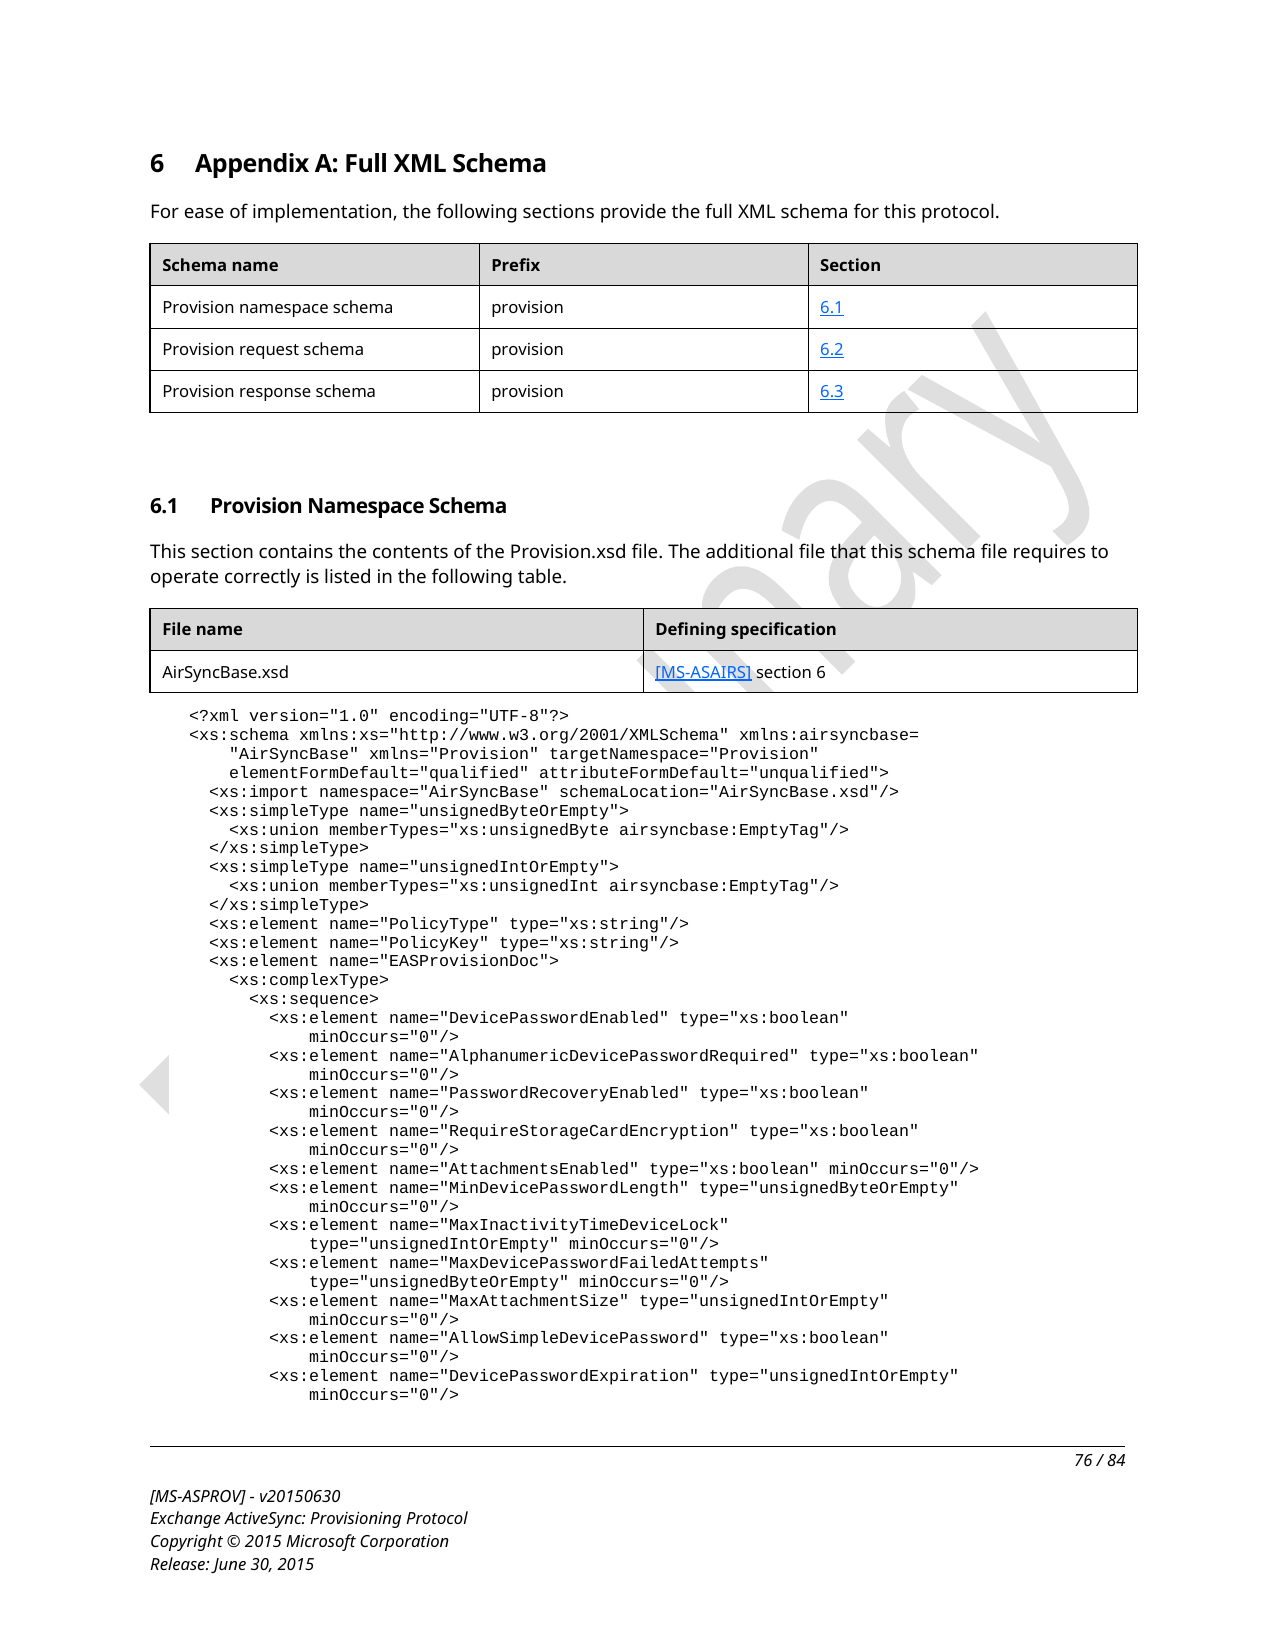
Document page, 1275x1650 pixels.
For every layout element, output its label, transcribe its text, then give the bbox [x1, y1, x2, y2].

text <xs:union memberTypes="xs:unsignedByte airsyncbase:EmptyTag"/> [175, 806, 1137, 825]
text <xs:import namespace="AirSyncBase" schemaLocation="AirSyncBase.xsd"/> [175, 769, 1137, 788]
text type="unsignedIntOrEmpty" minOccurs="0"/> [175, 1221, 1137, 1240]
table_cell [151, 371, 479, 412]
text <xs:complexType> [175, 957, 1137, 976]
text <xs:element name="DevicePasswordExpiration" type="unsignedIntOrEmpty" [175, 1353, 1137, 1372]
text <xs:simpleType name="unsignedIntOrEmpty"> [175, 844, 1137, 863]
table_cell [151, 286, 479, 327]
text <xs:element name="DevicePasswordEnabled" type="xs:boolean" [175, 995, 1137, 1014]
text minOccurs="0"/> [175, 1183, 1137, 1202]
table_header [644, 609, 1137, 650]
text </xs:simpleType> [175, 882, 1137, 901]
text <xs:element name="PasswordRecoveryEnabled" type="xs:boolean" [175, 1070, 1137, 1089]
text <xs:union memberTypes="xs:unsignedInt airsyncbase:EmptyTag"/> [175, 863, 1137, 882]
text For ease of implementation, the following sections provide the full XML schema for this protocol. [150, 199, 1125, 224]
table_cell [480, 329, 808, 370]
text minOccurs="0"/> [175, 1334, 1137, 1353]
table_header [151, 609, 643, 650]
text <xs:element name="MaxDevicePasswordFailedAttempts" [175, 1240, 1137, 1259]
text minOccurs="0"/> [175, 1052, 1137, 1070]
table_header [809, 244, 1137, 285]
text <xs:element name="MinDevicePasswordLength" type="unsignedByteOrEmpty" [175, 1165, 1137, 1183]
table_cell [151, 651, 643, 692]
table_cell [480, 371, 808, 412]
text <xs:element name="RequireStorageCardEncryption" type="xs:boolean" [175, 1108, 1137, 1127]
subtitle Provision Namespace Schema [150, 491, 1125, 519]
text This section contains the contents of the Provision.xsd file. The additional file that this schema file requires to operate correctly is listed in the following table. [150, 538, 1125, 589]
text <xs:schema xmlns:xs="http://www.w3.org/2001/XMLSchema" xmlns:airsyncbase= [175, 712, 1137, 731]
text minOccurs="0"/> [175, 1127, 1137, 1146]
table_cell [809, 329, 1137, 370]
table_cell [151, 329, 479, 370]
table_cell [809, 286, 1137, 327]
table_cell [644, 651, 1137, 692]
text "AirSyncBase" xmlns="Provision" targetNamespace="Provision" [175, 731, 1137, 750]
text <xs:element name="EASProvisionDoc"> [175, 938, 1137, 957]
text minOccurs="0"/> [175, 1089, 1137, 1108]
text <xs:sequence> [175, 976, 1137, 995]
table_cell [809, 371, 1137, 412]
text type="unsignedByteOrEmpty" minOccurs="0"/> [175, 1259, 1137, 1278]
subtitle Appendix A: Full XML Schema [150, 146, 1125, 180]
text <xs:element name="MaxInactivityTimeDeviceLock" [175, 1202, 1137, 1221]
text elementFormDefault="qualified" attributeFormDefault="unqualified"> [175, 750, 1137, 769]
text minOccurs="0"/> [175, 1014, 1137, 1033]
text <xs:simpleType name="unsignedByteOrEmpty"> [175, 788, 1137, 806]
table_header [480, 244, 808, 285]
text <xs:element name="AllowSimpleDevicePassword" type="xs:boolean" [175, 1316, 1137, 1334]
text <xs:element name="PolicyType" type="xs:string"/> [175, 901, 1137, 919]
text <xs:element name="PolicyKey" type="xs:string"/> [175, 919, 1137, 938]
text minOccurs="0"/> [175, 1297, 1137, 1316]
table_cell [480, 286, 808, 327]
text minOccurs="0"/> [175, 1372, 1137, 1416]
text </xs:simpleType> [175, 825, 1137, 844]
text <xs:element name="AttachmentsEnabled" type="xs:boolean" minOccurs="0"/> [175, 1146, 1137, 1165]
text <xs:element name="MaxAttachmentSize" type="unsignedIntOrEmpty" [175, 1278, 1137, 1297]
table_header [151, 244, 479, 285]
text <xs:element name="AlphanumericDevicePasswordRequired" type="xs:boolean" [175, 1033, 1137, 1052]
